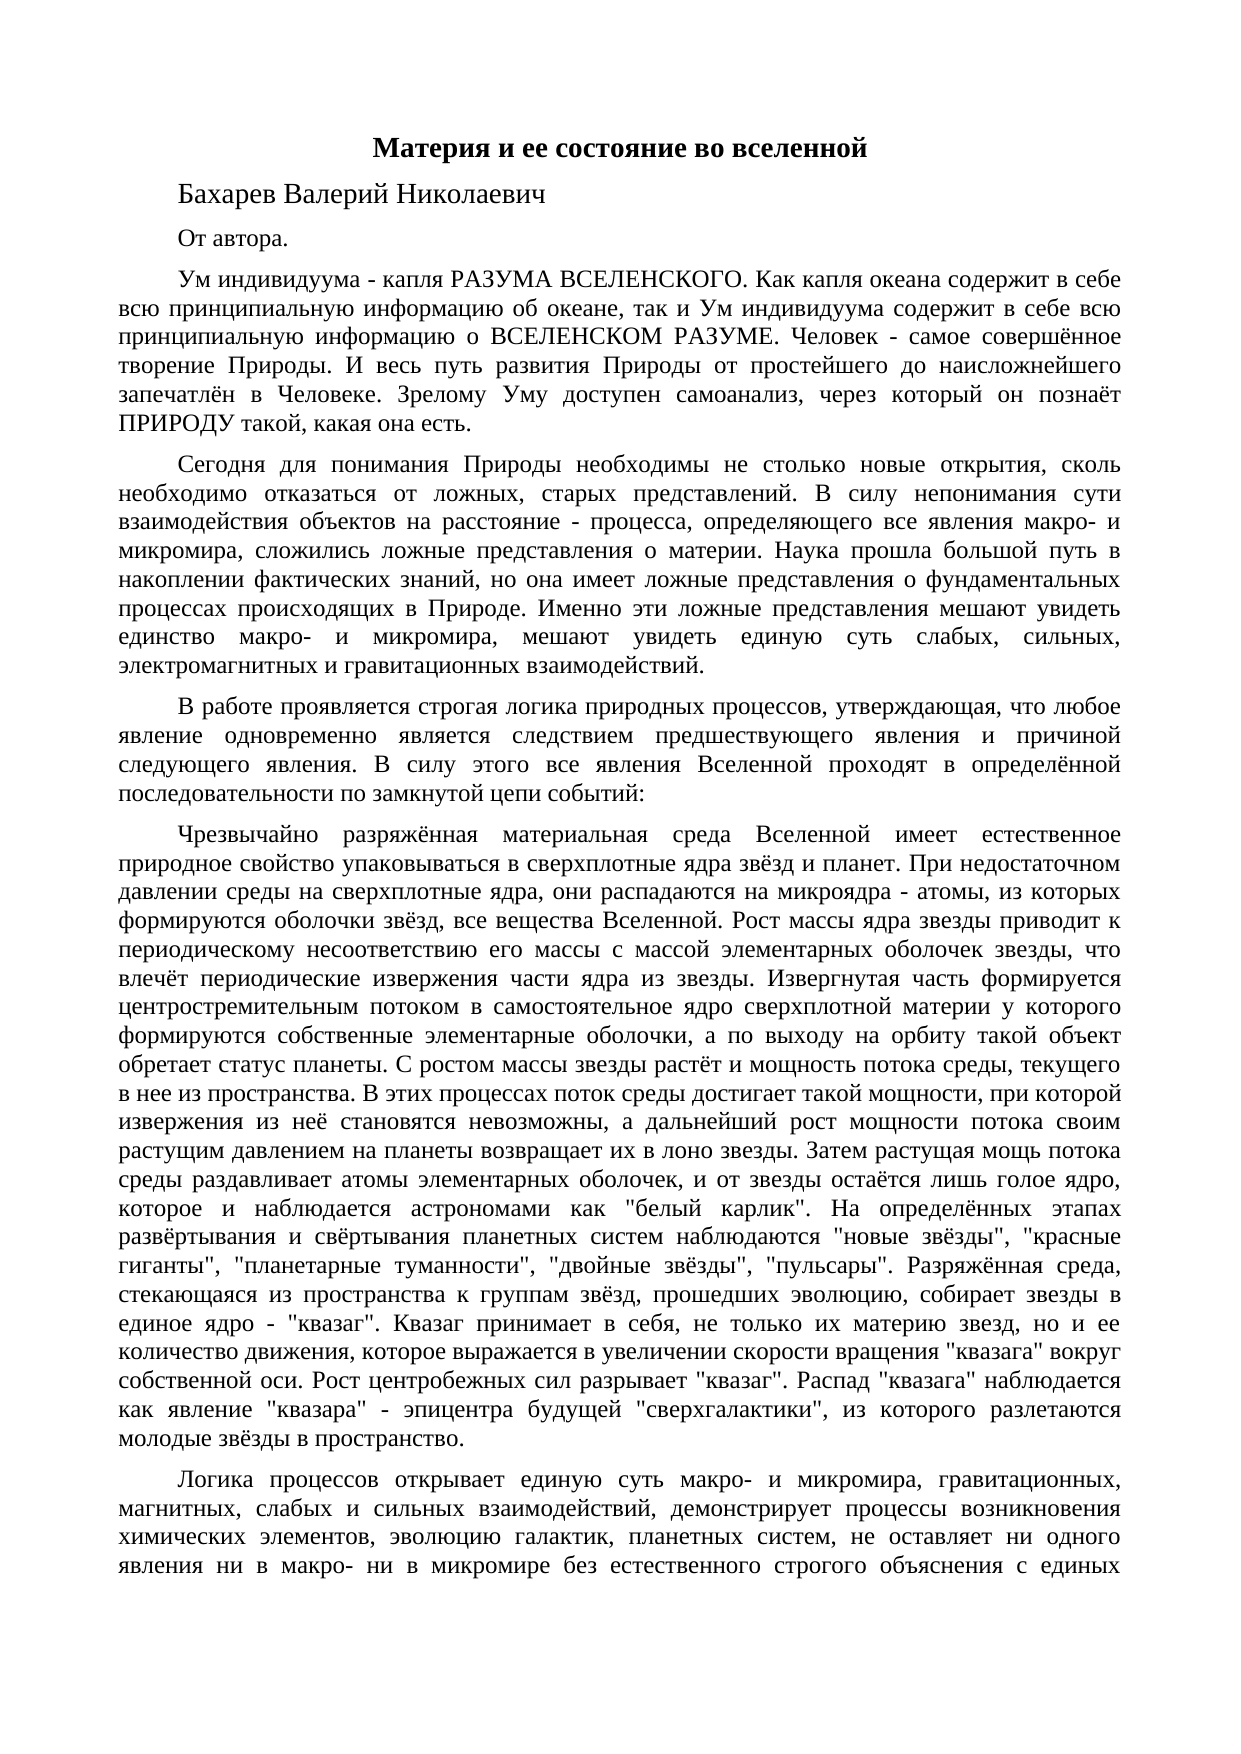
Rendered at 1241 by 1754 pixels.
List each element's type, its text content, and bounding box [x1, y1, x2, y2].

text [118, 1464, 1122, 1579]
text Ум индивидуума - капля РАЗУМА ВСЕЛЕНСКОГО. Как капля океана содержит в себе всю принципиальную информацию об океане, так и Ум индивидуума содержит в себе всю принципиальную информацию о ВСЕЛЕНСКОМ РАЗУМЕ. Человек - самое совершённое творение Природы. И весь путь развития Природы от простейшего до наисложнейшего запечатлён в Человеке. Зрелому Уму доступен самоанализ, через который он познаёт ПРИРОДУ такой, какая она есть. [118, 264, 1122, 436]
text В работе проявляется строгая логика природных процессов, утверждающая, что любое явление одновременно является следствием предшествующего явления и причиной следующего явления. В силу этого все явления Вселенной проходят в определённой последовательности по замкнутой цепи событий: [118, 691, 1122, 806]
text Чрезвычайно разряжённая материальная среда Вселенной имеет естественное природное свойство упаковываться в сверхплотные ядра звёзд и планет. При недостаточном давлении среды на сверхплотные ядра, они распадаются на микроядра - атомы, из которых формируются оболочки звёзд, все вещества Вселенной. Рост массы ядра звезды приводит к периодическому несоответствию его массы с массой элементарных оболочек звезды, что влечёт периодические извержения части ядра из звезды. Извергнутая часть формируется центростремительным потоком в самостоятельное ядро сверхплотной материи у которого формируются собственные элементарные оболочки, а по выходу на орбиту такой объект обретает статус планеты. С ростом массы звезды растёт и мощность потока среды, текущего в нее из пространства. В этих процессах поток среды достигает такой мощности, при которой извержения из неё становятся невозможны, а дальнейший рост мощности потока своим растущим давлением на планеты возвращает их в лоно звезды. Затем растущая мощь потока среды раздавливает атомы элементарных оболочек, и от звезды остаётся лишь голое ядро, которое и наблюдается астрономами как "белый карлик". На определённых этапах развёртывания и свёртывания планетных систем наблюдаются "новые звёзды", "красные гиганты", "планетарные туманности", "двойные звёзды", "пульсары". Разряжённая среда, стекающаяся из пространства к группам звёзд, прошедших эволюцию, собирает звезды в единое ядро - "квазаг". Квазаг принимает в себя, не только их материю звезд, но и ее количество движения, которое выражается в увеличении скорости вращения "квазага" вокруг собственной оси. Рост центробежных сил разрывает "квазаг". Распад "квазага" наблюдается как явление "квазара" - эпицентра будущей "сверхгалактики", из которого разлетаются молодые звёзды в пространство. [118, 819, 1122, 1451]
text Материя и ее состояние во вселенной [118, 131, 1122, 164]
text Сегодня для понимания Природы необходимы не столько новые открытия, сколь необходимо отказаться от ложных, старых представлений. В силу непонимания сути взаимодействия объектов на расстояние - процесса, определяющего все явления макро- и микромира, сложились ложные представления о материи. Наука прошла большой путь в накоплении фактических знаний, но она имеет ложные представления о фундаментальных процессах происходящих в Природе. Именно эти ложные представления мешают увидеть единство макро- и микромира, мешают увидеть единую суть слабых, сильных, электромагнитных и гравитационных взаимодействий. [118, 449, 1122, 679]
text Бахарев Валерий Николаевич [118, 177, 1122, 210]
text От автора. [118, 223, 1122, 251]
